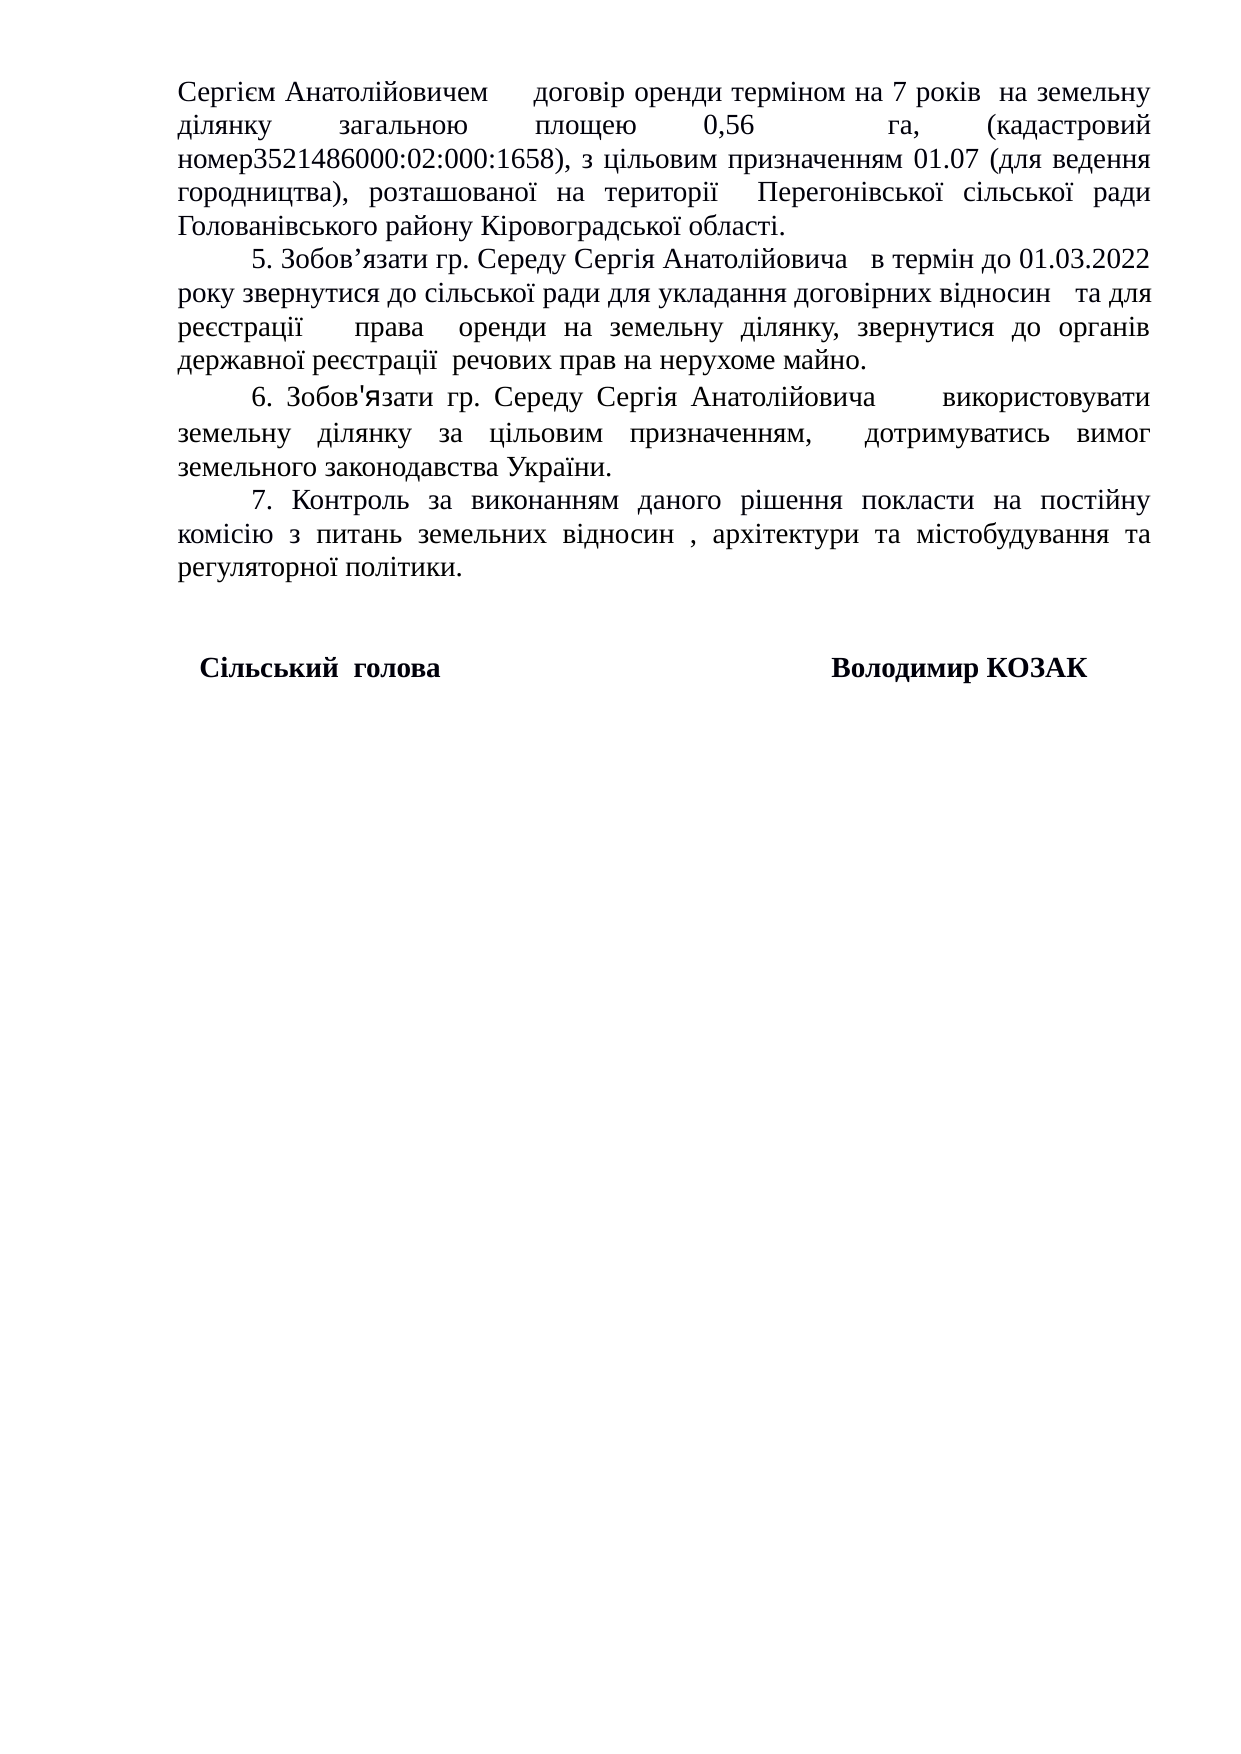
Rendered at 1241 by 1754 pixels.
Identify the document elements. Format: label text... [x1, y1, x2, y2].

text Сільський голова Володимир КОЗАК [177, 650, 1228, 684]
text 5. Зобов’язати гр. Середу Сергія Анатолійовича в термін до 01.03.2022 року звернутися до сільської ради для укладання договірних відносин та для реєстрації права оренди на земельну ділянку, звернутися до органів державної реєстрації речових прав на нерухоме майно. [177, 242, 1152, 376]
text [177, 74, 1152, 242]
text 6. Зобов'язати гр. Середу Сергія Анатолійовича використовувати земельну ділянку за цільовим призначенням, дотримуватись вимог земельного законодавства України. [177, 376, 1152, 482]
text 7. Контроль за виконанням даного рішення покласти на постійну комісію з питань земельних відносин , архітектури та містобудування та регуляторної політики. [177, 482, 1152, 583]
